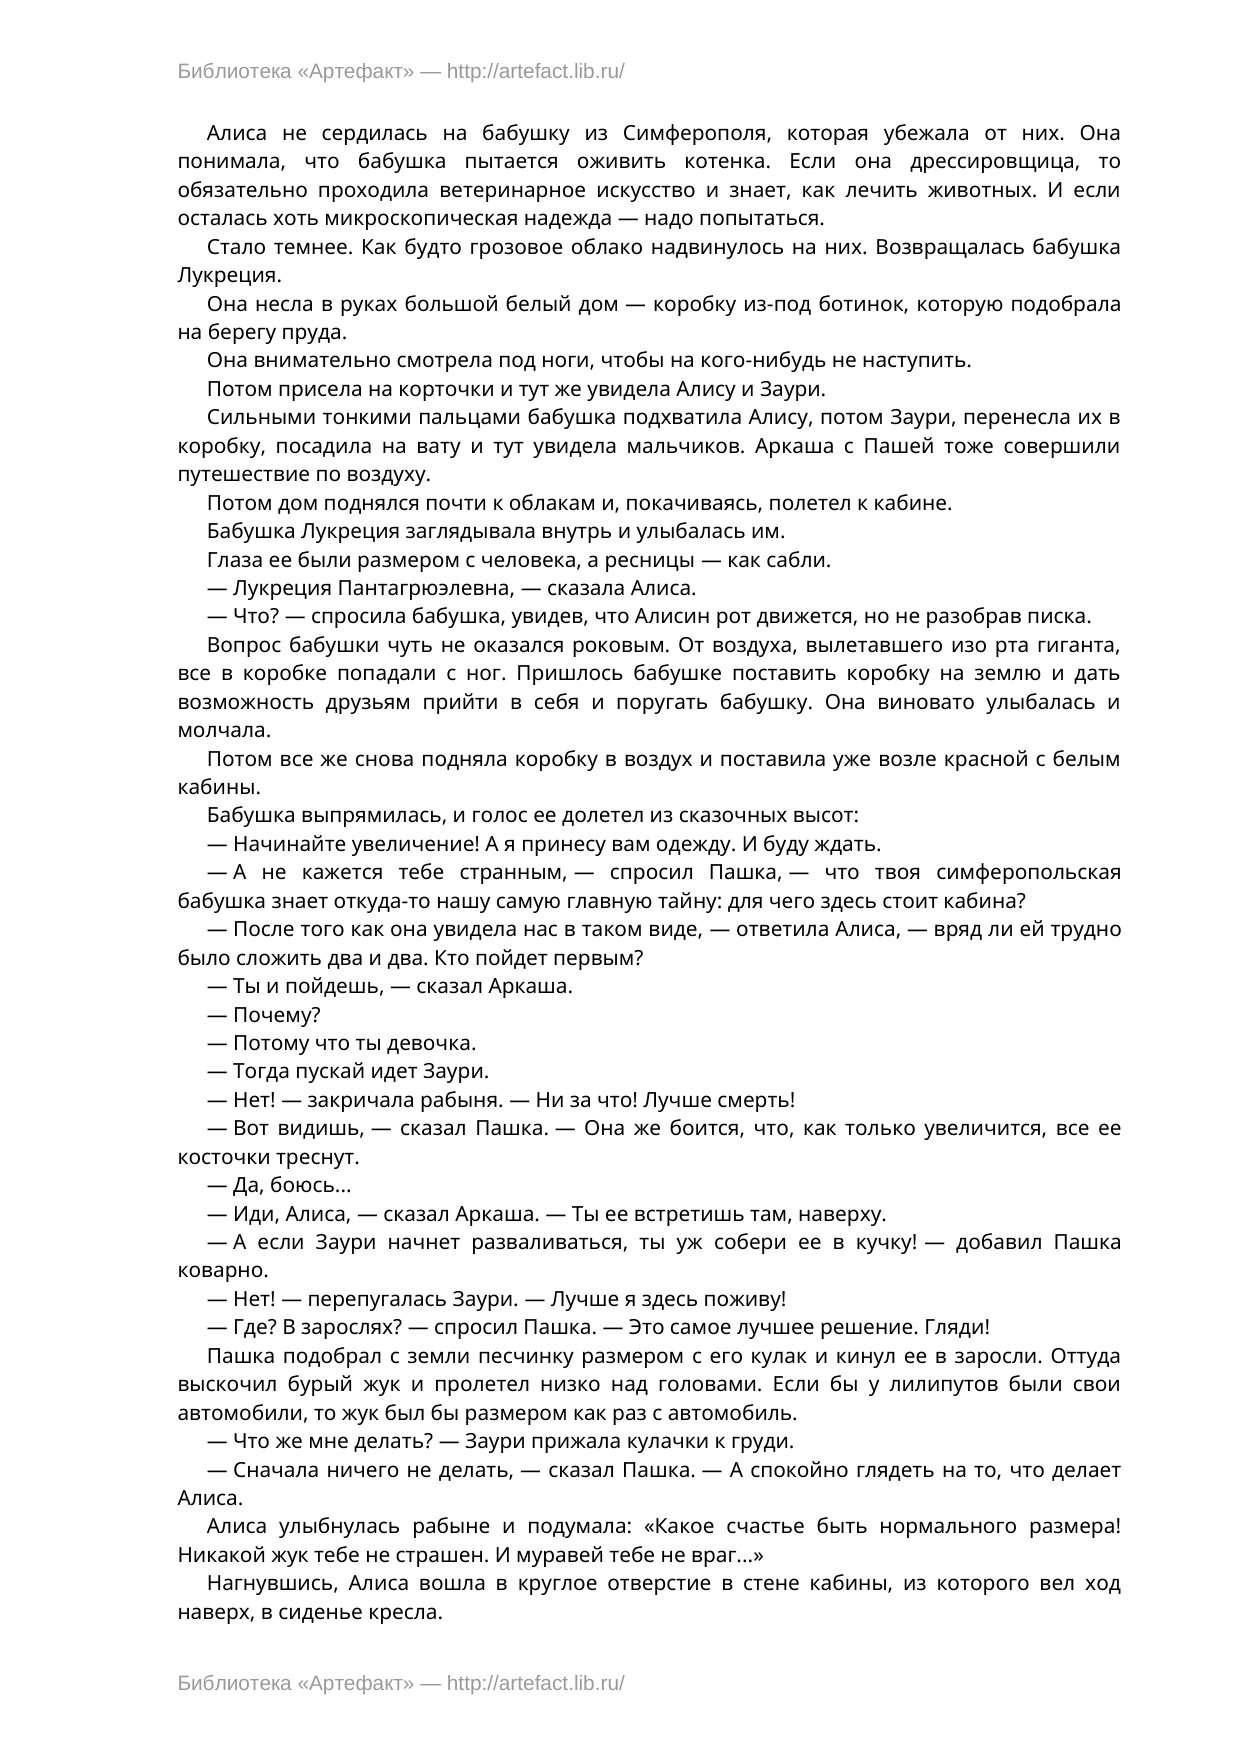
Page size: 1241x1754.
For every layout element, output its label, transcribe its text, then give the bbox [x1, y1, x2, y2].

text Бабушка выпрямилась, и голос ее долетел из сказочных высот: [177, 801, 1122, 829]
text Пашка подобрал с земли песчинку размером с его кулак и кинул ее в заросли. Оттуда выскочил бурый жук и пролетел низко над головами. Если бы у лилипутов были свои автомобили, то жук был бы размером как раз с автомобиль. [177, 1341, 1122, 1426]
text — Тогда пускай идет Заури. [177, 1057, 1122, 1085]
text — Начинайте увеличение! А я принесу вам одежду. И буду ждать. [177, 829, 1122, 857]
text Алиса не сердилась на бабушку из Симферополя, которая убежала от них. Она понимала, что бабушка пытается оживить котенка. Если она дрессировщица, то обязательно проходила ветеринарное искусство и знает, как лечить животных. И если осталась хоть микроскопическая надежда — надо попытаться. [177, 118, 1122, 232]
text — После того как она увидела нас в таком виде, — ответила Алиса, — вряд ли ей трудно было сложить два и два. Кто пойдет первым? [177, 914, 1122, 971]
text — Нет! — перепугалась Заури. — Лучше я здесь поживу! [177, 1284, 1122, 1312]
text — А не кажется тебе странным, — спросил Пашка, — что твоя симферопольская бабушка знает откуда-то нашу самую главную тайну: для чего здесь стоит кабина? [177, 857, 1122, 914]
text — Где? В зарослях? — спросил Пашка. — Это самое лучшее решение. Гляди! [177, 1312, 1122, 1341]
text — А если Заури начнет разваливаться, ты уж собери ее в кучку! — добавил Пашка коварно. [177, 1227, 1122, 1284]
text Сильными тонкими пальцами бабушка подхватила Алису, потом Заури, перенесла их в коробку, посадила на вату и тут увидела мальчиков. Аркаша с Пашей тоже совершили путешествие по воздуху. [177, 402, 1122, 488]
text Нагнувшись, Алиса вошла в круглое отверстие в стене кабины, из которого вел ход наверх, в сиденье кресла. [177, 1568, 1122, 1625]
text — Вот видишь, — сказал Пашка. — Она же боится, что, как только увеличится, все ее косточки треснут. [177, 1113, 1122, 1170]
text Бабушка Лукреция заглядывала внутрь и улыбалась им. [177, 516, 1122, 545]
text — Почему? [177, 1000, 1122, 1028]
text — Что же мне делать? — Заури прижала кулачки к груди. [177, 1426, 1122, 1455]
text Вопрос бабушки чуть не оказался роковым. От воздуха, вылетавшего изо рта гиганта, все в коробке попадали с ног. Пришлось бабушке поставить коробку на землю и дать возможность друзьям прийти в себя и поругать бабушку. Она виновато улыбалась и молчала. [177, 630, 1122, 744]
text Алиса улыбнулась рабыне и подумала: «Какое счастье быть нормального размера! Никакой жук тебе не страшен. И муравей тебе не враг...» [177, 1512, 1122, 1568]
text Потом присела на корточки и тут же увидела Алису и Заури. [177, 374, 1122, 402]
text Она несла в руках большой белый дом — коробку из-под ботинок, которую подобрала на берегу пруда. [177, 289, 1122, 346]
text Глаза ее были размером с человека, а ресницы — как сабли. [177, 545, 1122, 573]
text Потом дом поднялся почти к облакам и, покачиваясь, полетел к кабине. [177, 488, 1122, 516]
text Стало темнее. Как будто грозовое облако надвинулось на них. Возвращалась бабушка Лукреция. [177, 232, 1122, 289]
text — Ты и пойдешь, — сказал Аркаша. [177, 971, 1122, 1000]
text Потом все же снова подняла коробку в воздух и поставила уже возле красной с белым кабины. [177, 744, 1122, 801]
text — Что? — спросила бабушка, увидев, что Алисин рот движется, но не разобрав писка. [177, 602, 1122, 630]
text Она внимательно смотрела под ноги, чтобы на кого-нибудь не наступить. [177, 346, 1122, 374]
text — Сначала ничего не делать, — сказал Пашка. — А спокойно глядеть на то, что делает Алиса. [177, 1455, 1122, 1512]
text — Да, боюсь... [177, 1170, 1122, 1199]
text — Нет! — закричала рабыня. — Ни за что! Лучше смерть! [177, 1085, 1122, 1113]
text — Иди, Алиса, — сказал Аркаша. — Ты ее встретишь там, наверху. [177, 1199, 1122, 1227]
text — Лукреция Пантагрюэлевна, — сказала Алиса. [177, 573, 1122, 602]
text — Потому что ты девочка. [177, 1028, 1122, 1057]
